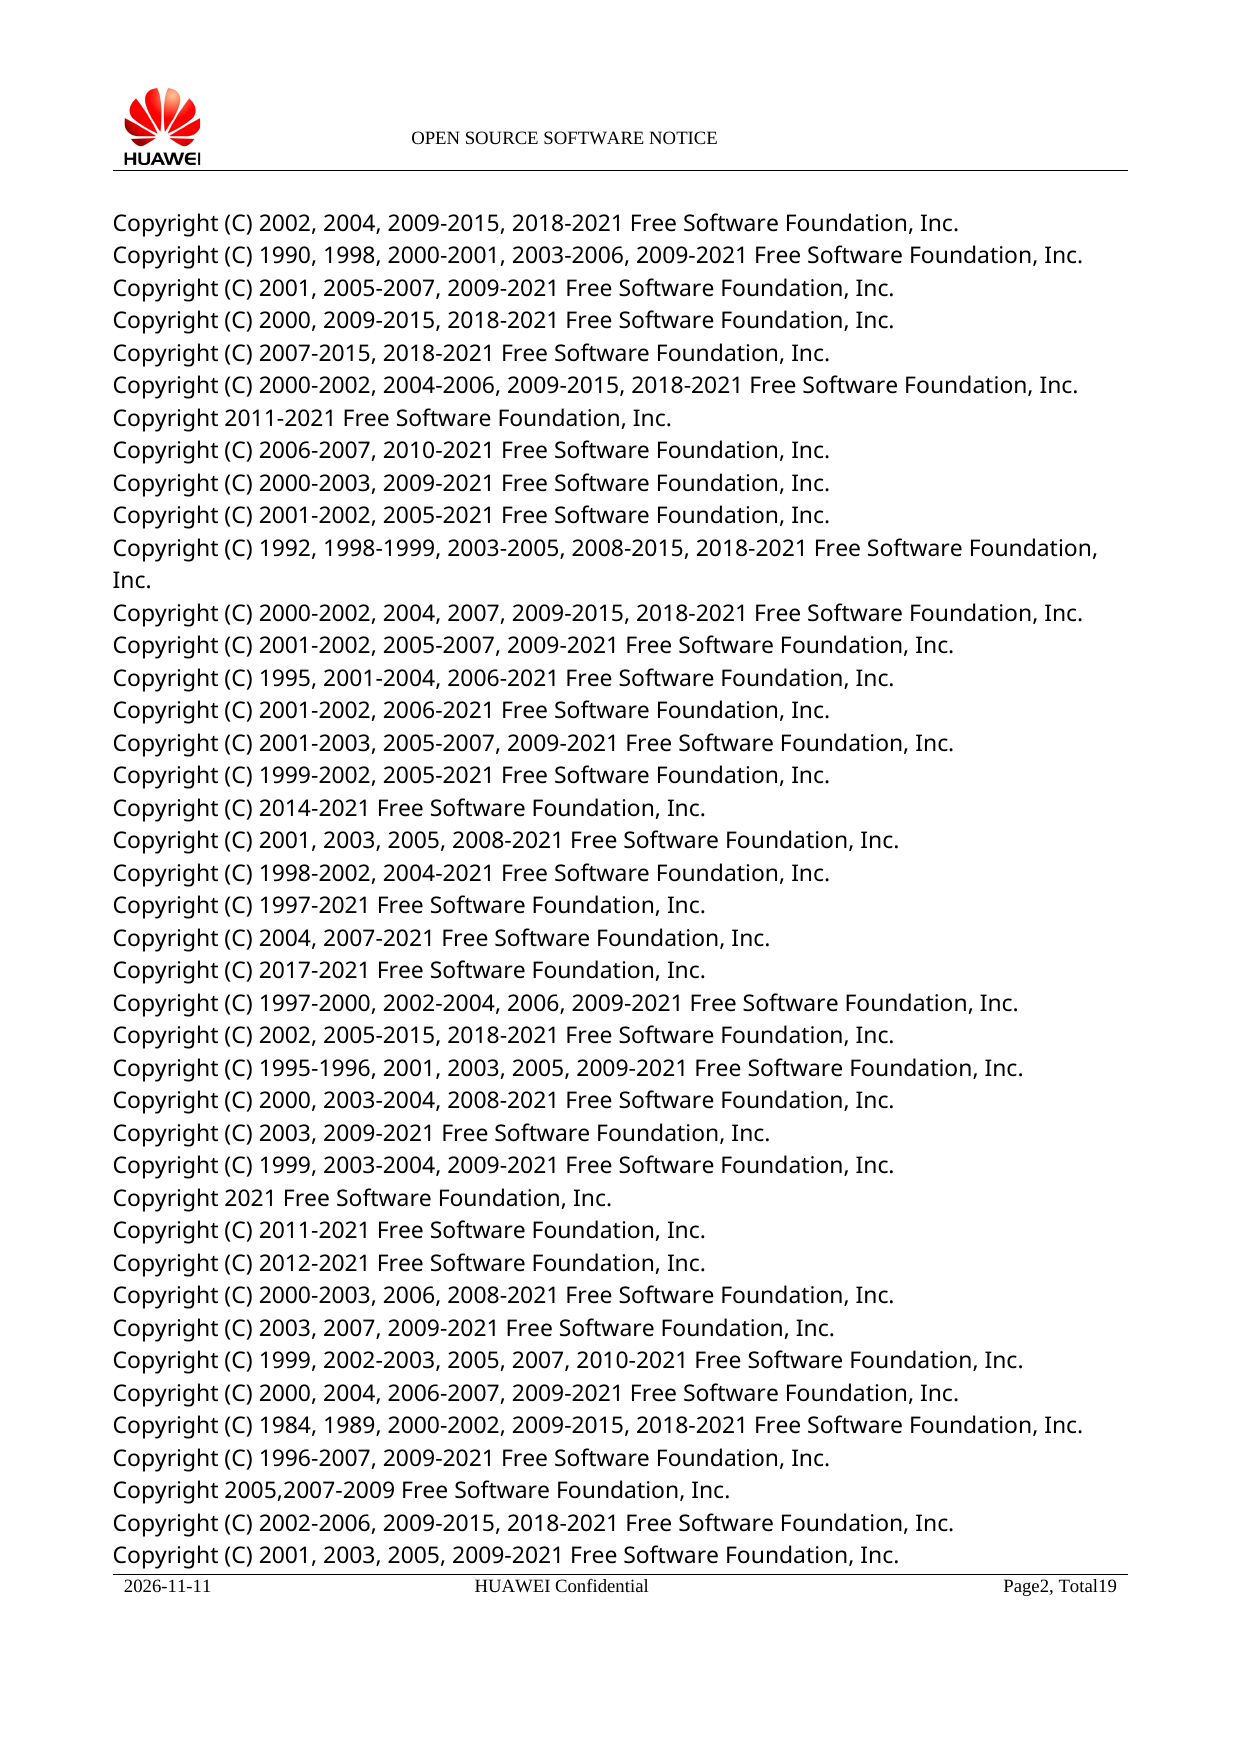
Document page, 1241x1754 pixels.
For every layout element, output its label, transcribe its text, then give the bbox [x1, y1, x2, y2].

picture [124, 88, 201, 165]
